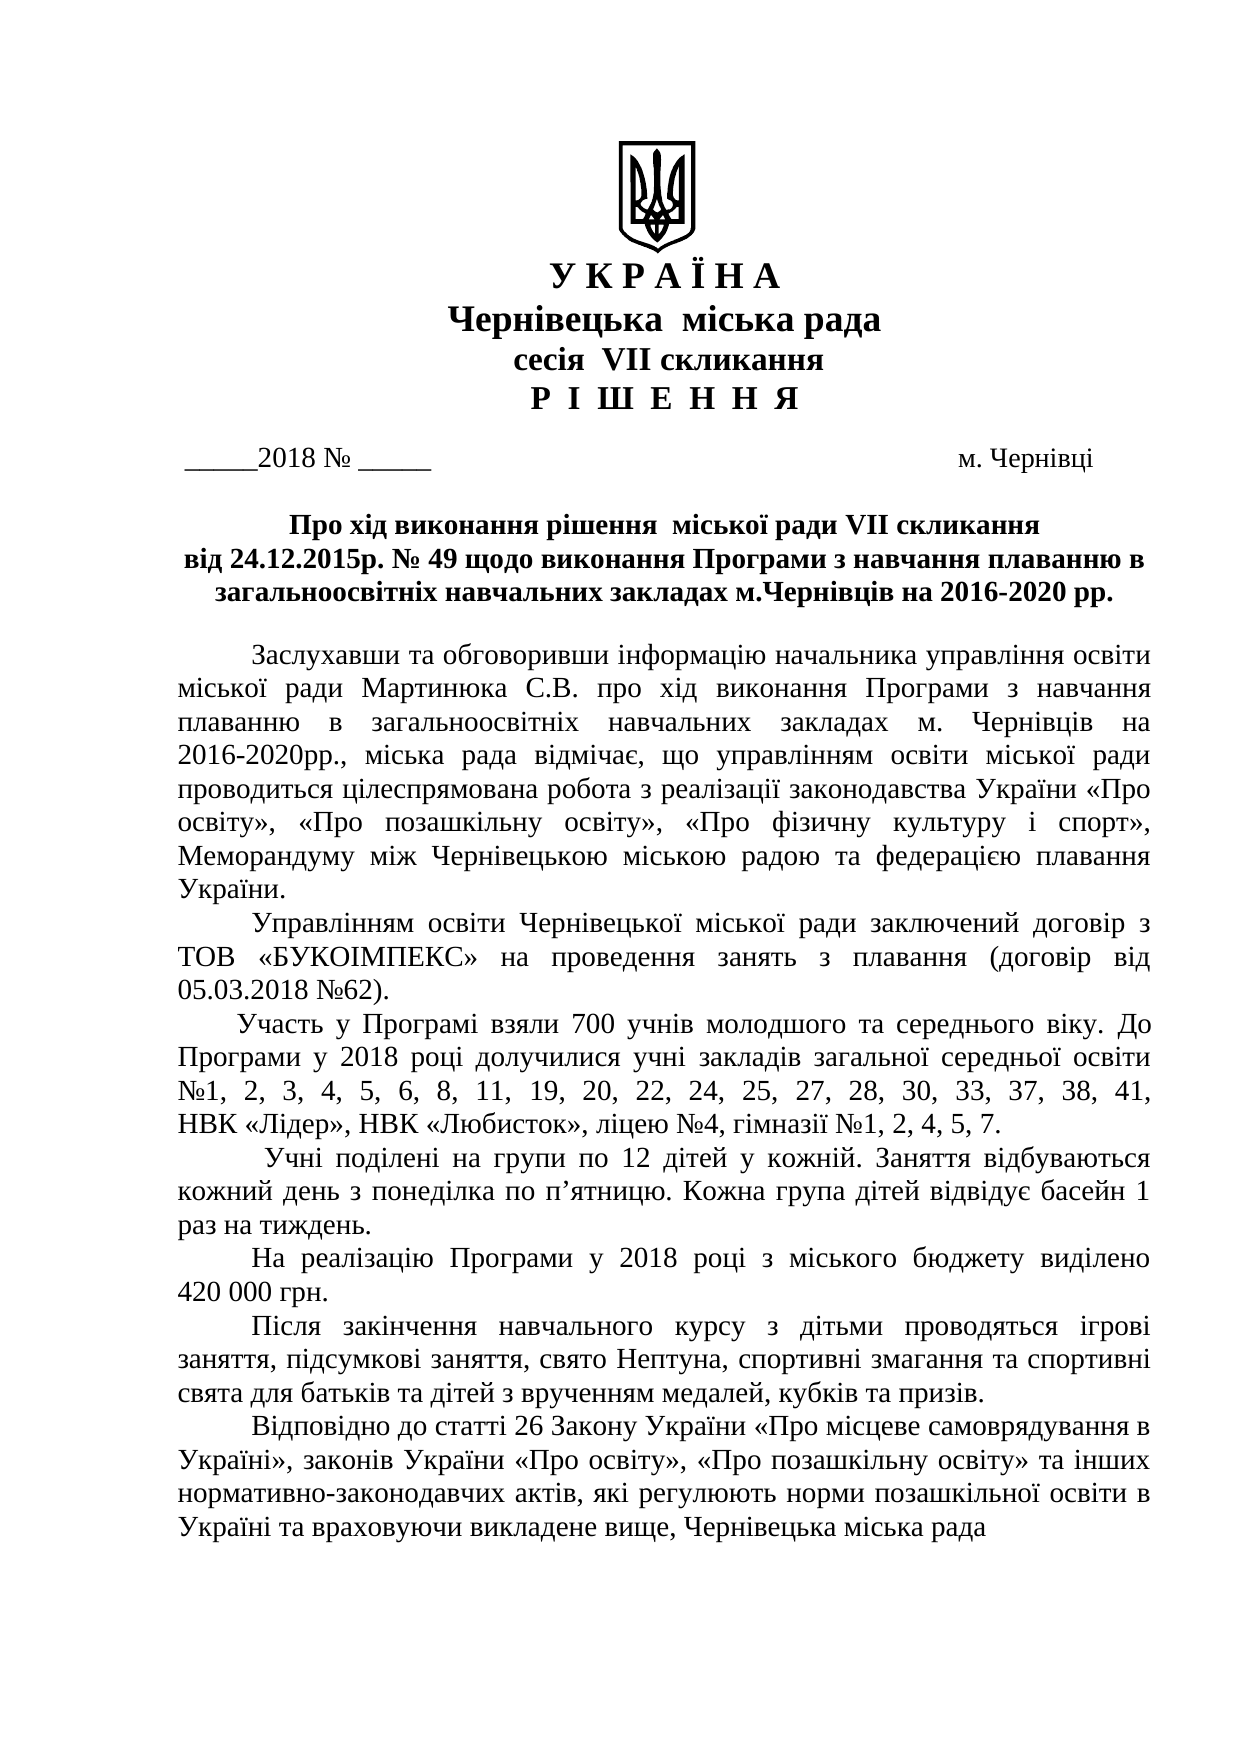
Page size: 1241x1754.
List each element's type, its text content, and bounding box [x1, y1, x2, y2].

text Після закінчення навчального курсу з дітьми проводяться ігрові заняття, підсумкові заняття, свято Нептуна, спортивні змагання та спортивні свята для батьків та дітей з врученням медалей, кубків та призів. [177, 1308, 1152, 1408]
text На реалізацію Програми у 2018 році з міського бюджету виділено 420 000 грн. [177, 1241, 1152, 1308]
subtitle Р І Ш Е Н Н Я [177, 378, 1152, 416]
text Про хід виконання рішення міської ради VII скликання [177, 507, 1152, 541]
text _____2018 № _____ м. Чернівці [177, 440, 1152, 474]
text Відповідно до статті 26 Закону України «Про місцеве самоврядування в Україні», законів України «Про освіту», «Про позашкільну освіту» та інших нормативно-законодавчих актів, які регулюють норми позашкільної освіти в Україні та враховуючи викладене вище, Чернівецька міська рада [177, 1408, 1152, 1542]
text Чернівецька міська рада [177, 297, 1152, 340]
text Управлінням освіти Чернівецької міської ради заключений договір з ТОВ «БУКОІМПЕКС» на проведення занять з плавання (договір від 05.03.2018 №62). [177, 905, 1152, 1006]
text Учні поділені на групи по 12 дітей у кожній. Заняття відбуваються кожний день з понеділка по п’ятницю. Кожна група дітей відвідує басейн 1 раз на тиждень. [177, 1140, 1152, 1241]
text Заслухавши та обговоривши інформацію начальника управління освіти міської ради Мартинюка С.В. про хід виконання Програми з навчання плаванню в загальноосвітніх навчальних закладах м. Чернівців на 2016-2020рр., міська рада відмічає, що управлінням освіти міської ради проводиться цілеспрямована робота з реалізації законодавства України «Про освіту», «Про позашкільну освіту», «Про фізичну культуру і спорт», Меморандуму між Чернівецькою міською радою та федерацією плавання України. [177, 637, 1152, 905]
text У К Р А Ї Н А [177, 253, 1152, 297]
text Участь у Програмі взяли 700 учнів молодшого та середнього віку. До Програми у 2018 році долучилися учні закладів загальної середньої освіти №1, 2, 3, 4, 5, 6, 8, 11, 19, 20, 22, 24, 25, 27, 28, 30, 33, 37, 38, 41, НВК «Лідер», НВК «Любисток», ліцею №4, гімназії №1, 2, 4, 5, 7. [177, 1006, 1152, 1140]
text від 24.12.2015р. № 49 щодо виконання Програми з навчання плаванню в загальноосвітніх навчальних закладах м.Чернівців на 2016-2020 рр. [177, 541, 1152, 608]
text сесія VII скликання [177, 340, 1152, 378]
